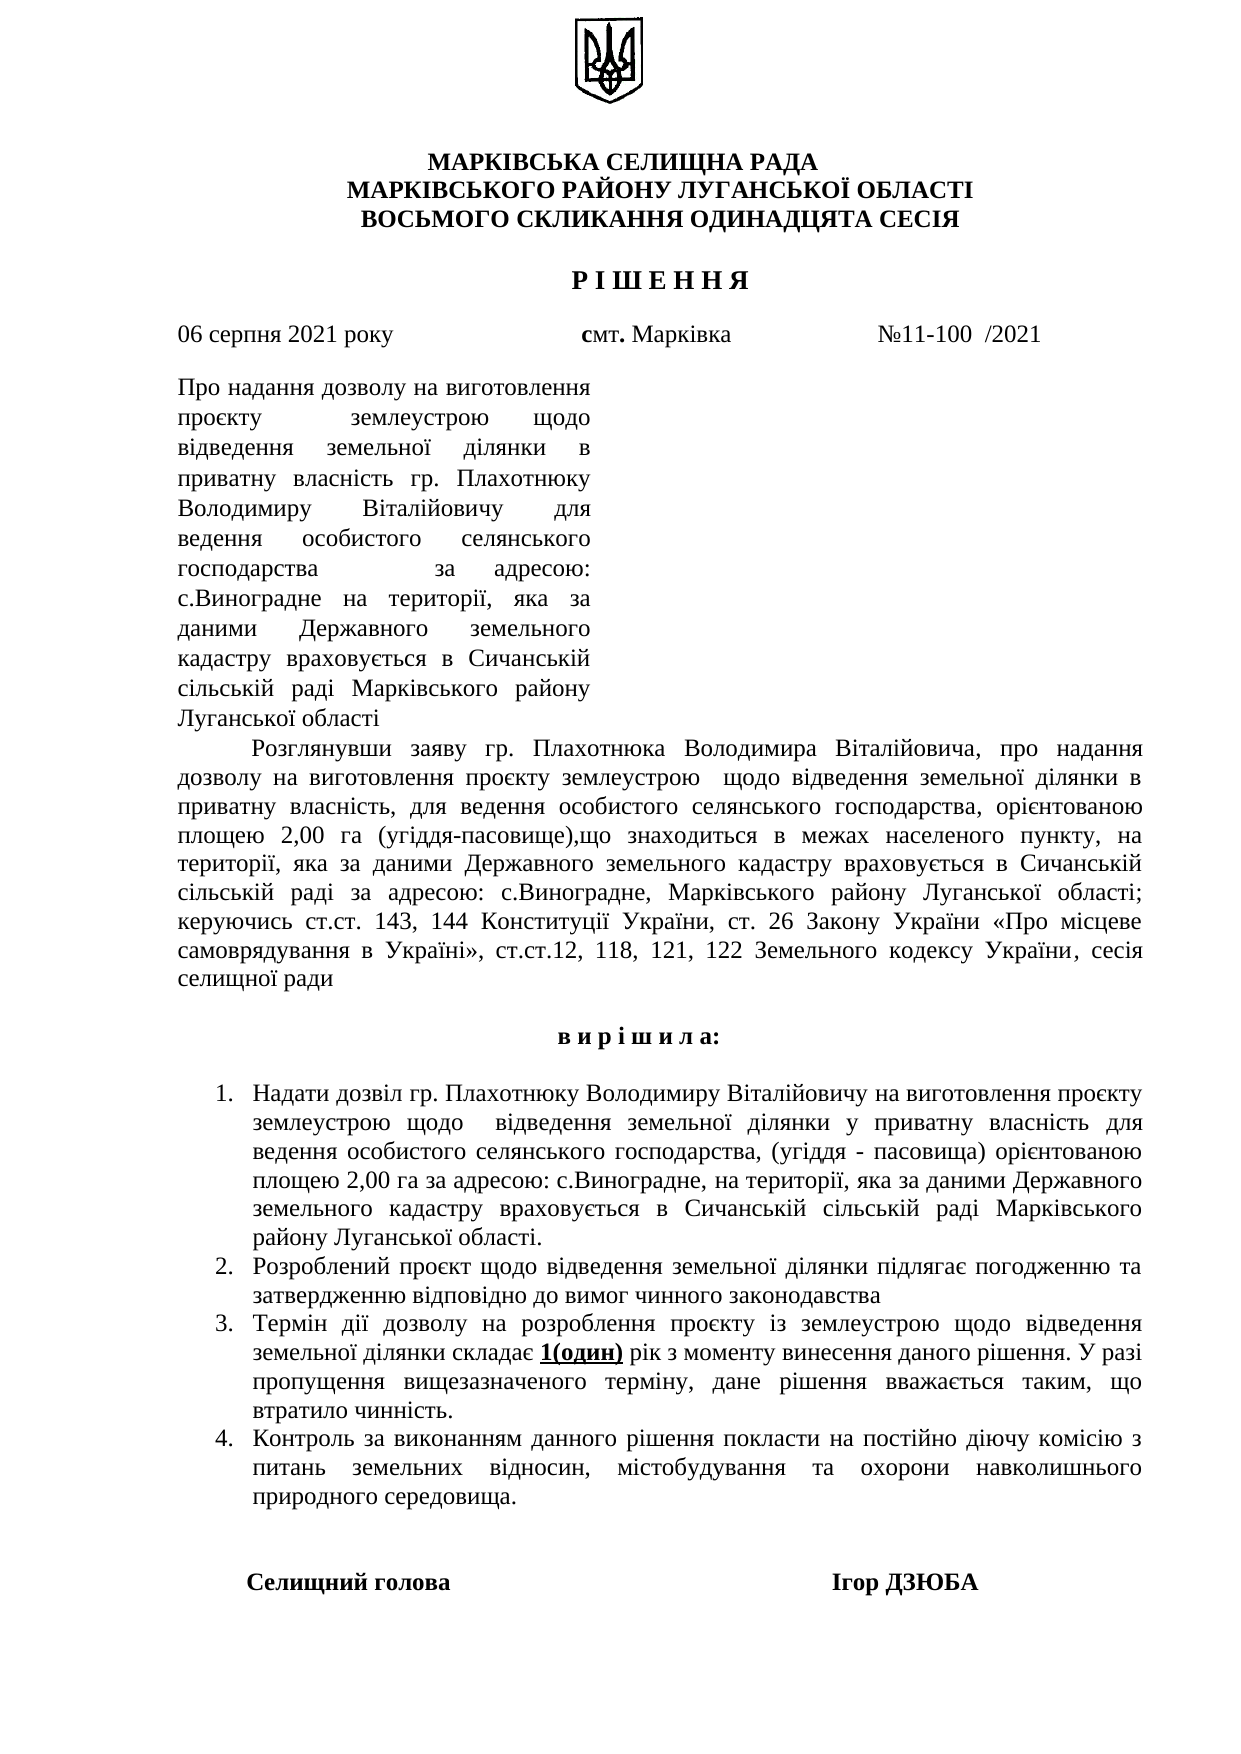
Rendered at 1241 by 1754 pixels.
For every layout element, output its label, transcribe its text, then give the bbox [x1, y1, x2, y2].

picture [575, 17, 643, 104]
list Надати дозвіл гр. Плахотнюку Володимиру Віталійовичу на виготовлення проєкту землеустрою щодо відведення земельної ділянки у приватну власність для ведення особистого селянського господарства, (угіддя - пасовища) орієнтованою площею 2,00 га за адресою: с.Виноградне, на території, яка за даними Державного земельного кадастру враховується в Сичанській сільській раді Марківського району Луганської області. [215, 1078, 1143, 1251]
list Термін дії дозволу на розроблення проєкту із землеустрою щодо відведення земельної ділянки складає 1(один) рік з моменту винесення даного рішення. У разі пропущення вищезазначеного терміну, дане рішення вважається таким, що втратило чинність. [215, 1308, 1143, 1423]
text в и р і ш и л а: [177, 1021, 1143, 1050]
subtitle МАРКІВСЬКОГО РАЙОНУ ЛУГАНСЬКОЇ ОБЛАСТІ [177, 176, 1143, 204]
list Контроль за виконанням данного рішення покласти на постійно діючу комісію з питань земельних відносин, містобудування та охорони навколишнього природного середовища. [215, 1423, 1143, 1510]
text 06 серпня 2021 року смт. Марківка №11-100 /2021 [177, 319, 1143, 348]
text ВОСЬМОГО СКЛИКАННЯ ОДИНАДЦЯТА СЕСІЯ [177, 204, 1143, 233]
subtitle Селищний голова Ігор ДЗЮБА [177, 1567, 1143, 1596]
text Р І Ш Е Н Н Я [177, 264, 1143, 295]
text Розглянувши заяву гр. Плахотнюка Володимира Віталійовича, про надання дозволу на виготовлення проєкту землеустрою щодо відведення земельної ділянки в приватну власність, для ведення особистого селянського господарства, орієнтованою площею 2,00 га (угіддя-пасовище),що знаходиться в межах населеного пункту, на території, яка за даними Державного земельного кадастру враховується в Сичанській сільській раді за адресою: с.Виноградне, Марківського району Луганської області; керуючись ст.ст. 143, 144 Конституції України, ст. 26 Закону України «Про місцеве самоврядування в Україні», ст.ст.12, 118, 121, 122 Земельного кодексу України, сесія селищної ради [177, 733, 1143, 992]
list Розроблений проєкт щодо відведення земельної ділянки підлягає погодженню та затвердженню відповідно до вимог чинного законодавства [215, 1251, 1143, 1308]
text МАРКІВСЬКА СЕЛИЩНА РАДА [177, 147, 1152, 176]
table_header Про надання дозволу на виготовлення проєкту землеустрою щодо відведення земельної ділянки в приватну власність гр. Плахотнюку Володимиру Віталійовичу для ведення особистого селянського господарства за адресою: с.Виноградне на території, яка за даними Державного земельного кадастру враховується в Сичанській сільській раді Марківського району Луганської області [166, 372, 788, 733]
